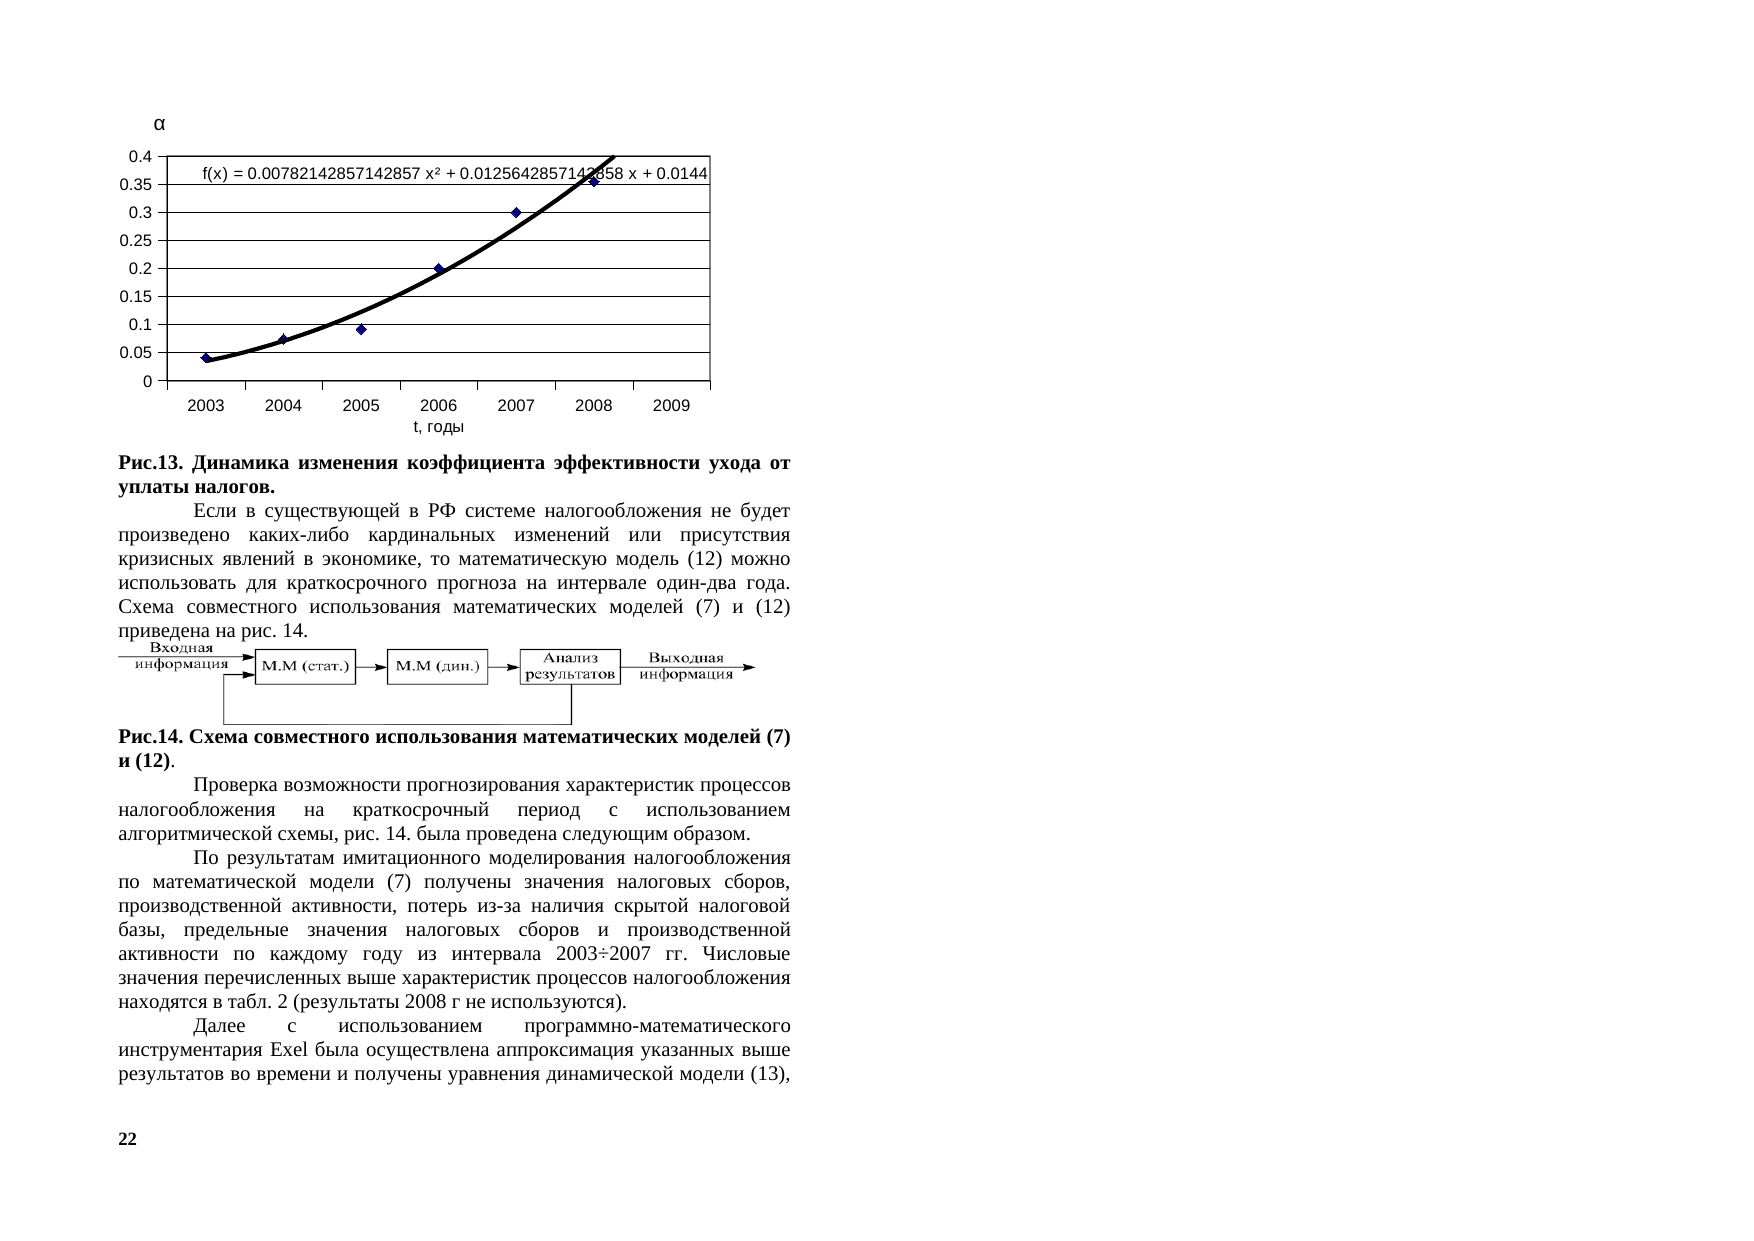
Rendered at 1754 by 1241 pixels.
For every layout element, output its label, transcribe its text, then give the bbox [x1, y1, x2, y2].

picture [118, 642, 756, 725]
text По результатам имитационного моделирования налогообложения по математической модели (7) получены значения налоговых сборов, производственной активности, потерь из-за наличия скрытой налоговой базы, предельные значения налоговых сборов и производственной активности по каждому году из интервала 2003÷2007 гг. Числовые значения перечисленных выше характеристик процессов налогообложения находятся в табл. 2 (результаты 2008 г не используются). [118, 844, 791, 1013]
text Если в существующей в РФ системе налогообложения не будет произведено каких-либо кардинальных изменений или присутствия кризисных явлений в экономике, то математическую модель (12) можно использовать для краткосрочного прогноза на интервале один-два года. Схема совместного использования математических моделей (7) и (12) приведена на рис. 14. [118, 498, 791, 642]
text Проверка возможности прогнозирования характеристик процессов налогообложения на краткосрочный период с использованием алгоритмической схемы, рис. 14. была проведена следующим образом. [118, 772, 791, 844]
text Рис.14. Схема совместного использования математических моделей (7) и (12). [118, 724, 791, 772]
text Рис.13. Динамика изменения коэффициента эффективности ухода от уплаты налогов. [118, 450, 791, 498]
